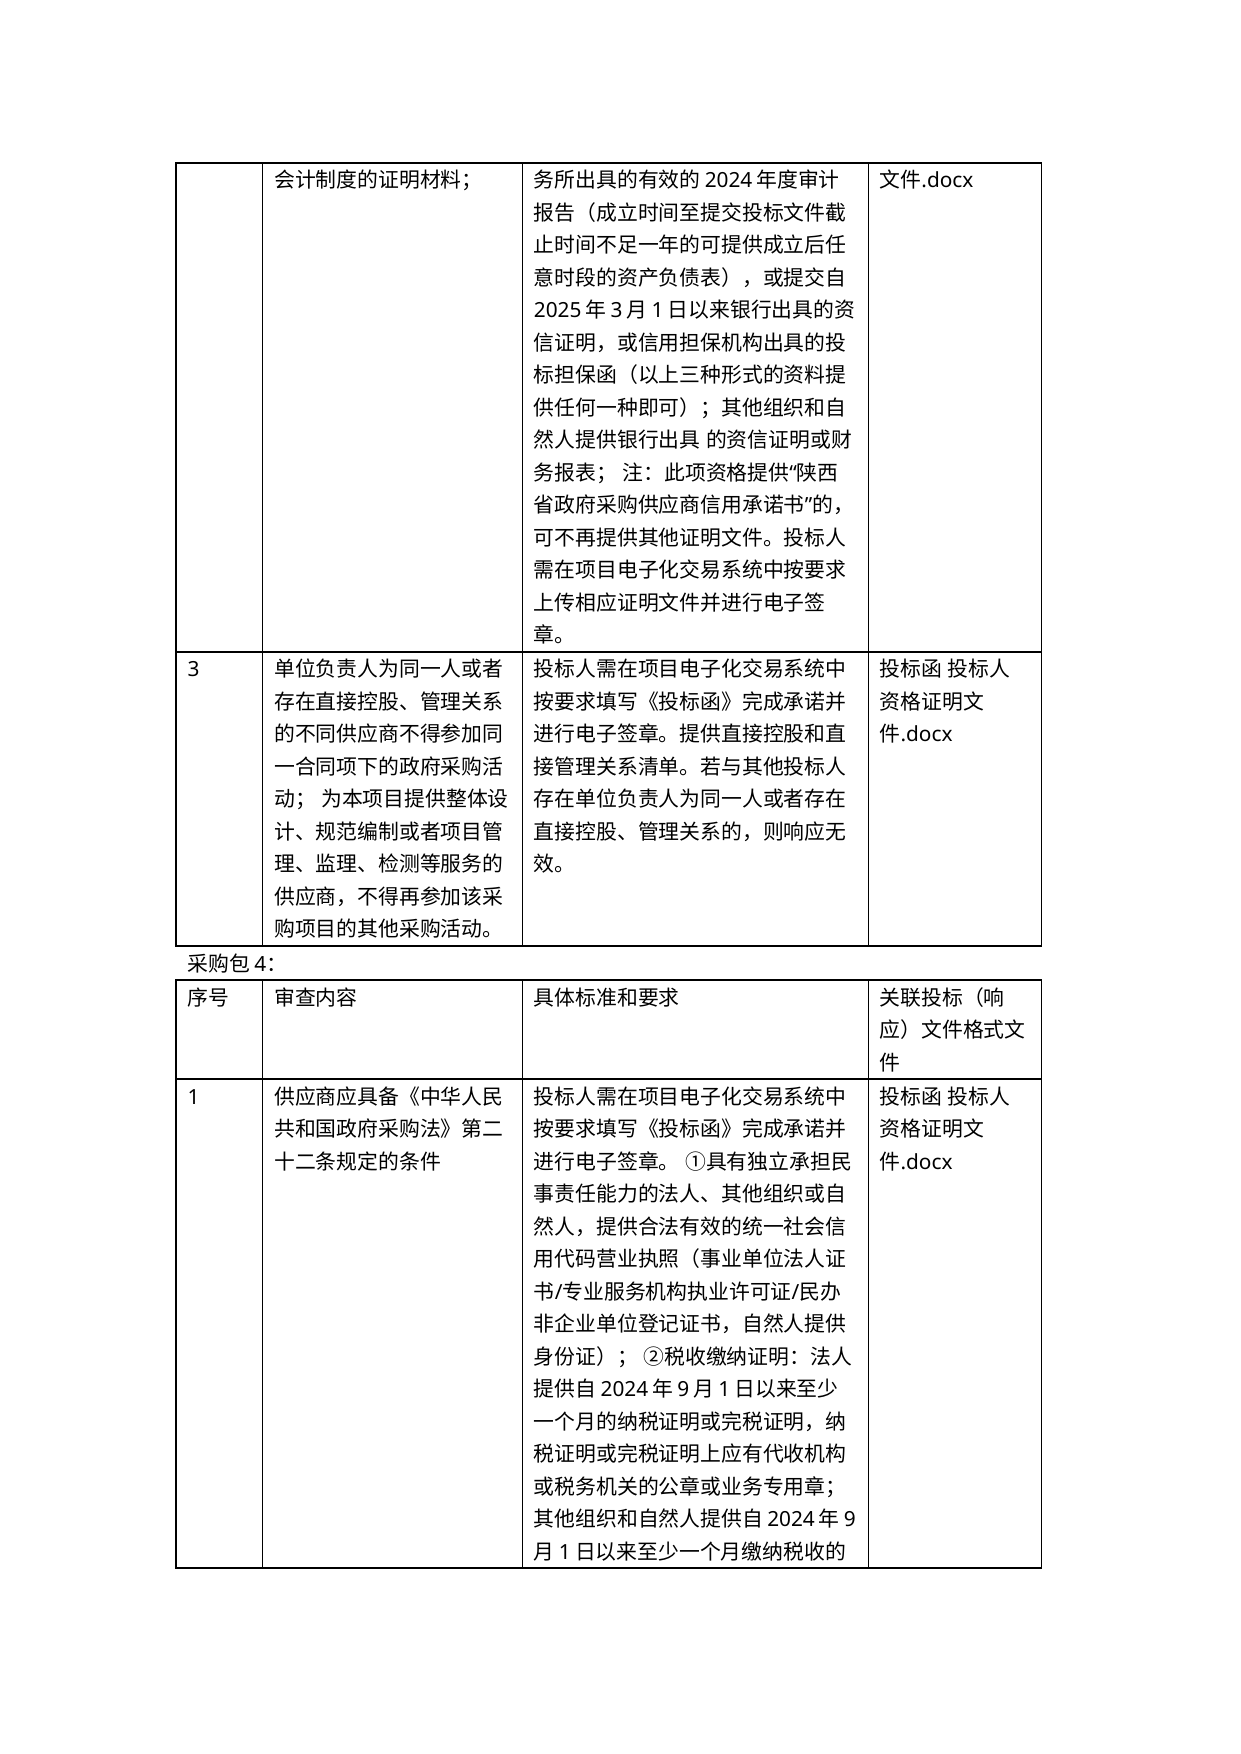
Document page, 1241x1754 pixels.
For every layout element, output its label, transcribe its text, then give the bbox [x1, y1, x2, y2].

text 采购包4： [187, 947, 1053, 979]
table_header 关联投标（响应）文件格式文件 [869, 981, 1041, 1078]
table_cell 投标人需在项目电子化交易系统中按要求填写《投标函》完成承诺并进行电子签章。提供直接控股和直接管理关系清单。若与其他投标人存在单位负责人为同一人或者存在直接控股、管理关系的，则响应无效。 [523, 653, 868, 945]
table_header 具体标准和要求 [523, 981, 868, 1078]
table_cell 单位负责人为同一人或者存在直接控股、管理关系的不同供应商不得参加同一合同项下的政府采购活动； 为本项目提供整体设计、规范编制或者项目管理、监理、检测等服务的供应商，不得再参加该采购项目的其他采购活动。 [263, 653, 522, 945]
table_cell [523, 1080, 868, 1567]
table_cell 3 [177, 653, 262, 945]
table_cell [523, 164, 868, 651]
table_cell 2 [177, 164, 262, 651]
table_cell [263, 1080, 522, 1567]
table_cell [263, 164, 522, 651]
table_cell 投标函 投标人资格证明文件.docx [869, 653, 1041, 945]
table_header 序号 [177, 981, 262, 1078]
table_cell 投标函 投标人资格证明文件.docx [869, 1080, 1041, 1567]
table_header 审查内容 [263, 981, 522, 1078]
table_cell 投标人资格证明文件.docx [869, 164, 1041, 651]
table_cell 1 [177, 1080, 262, 1567]
